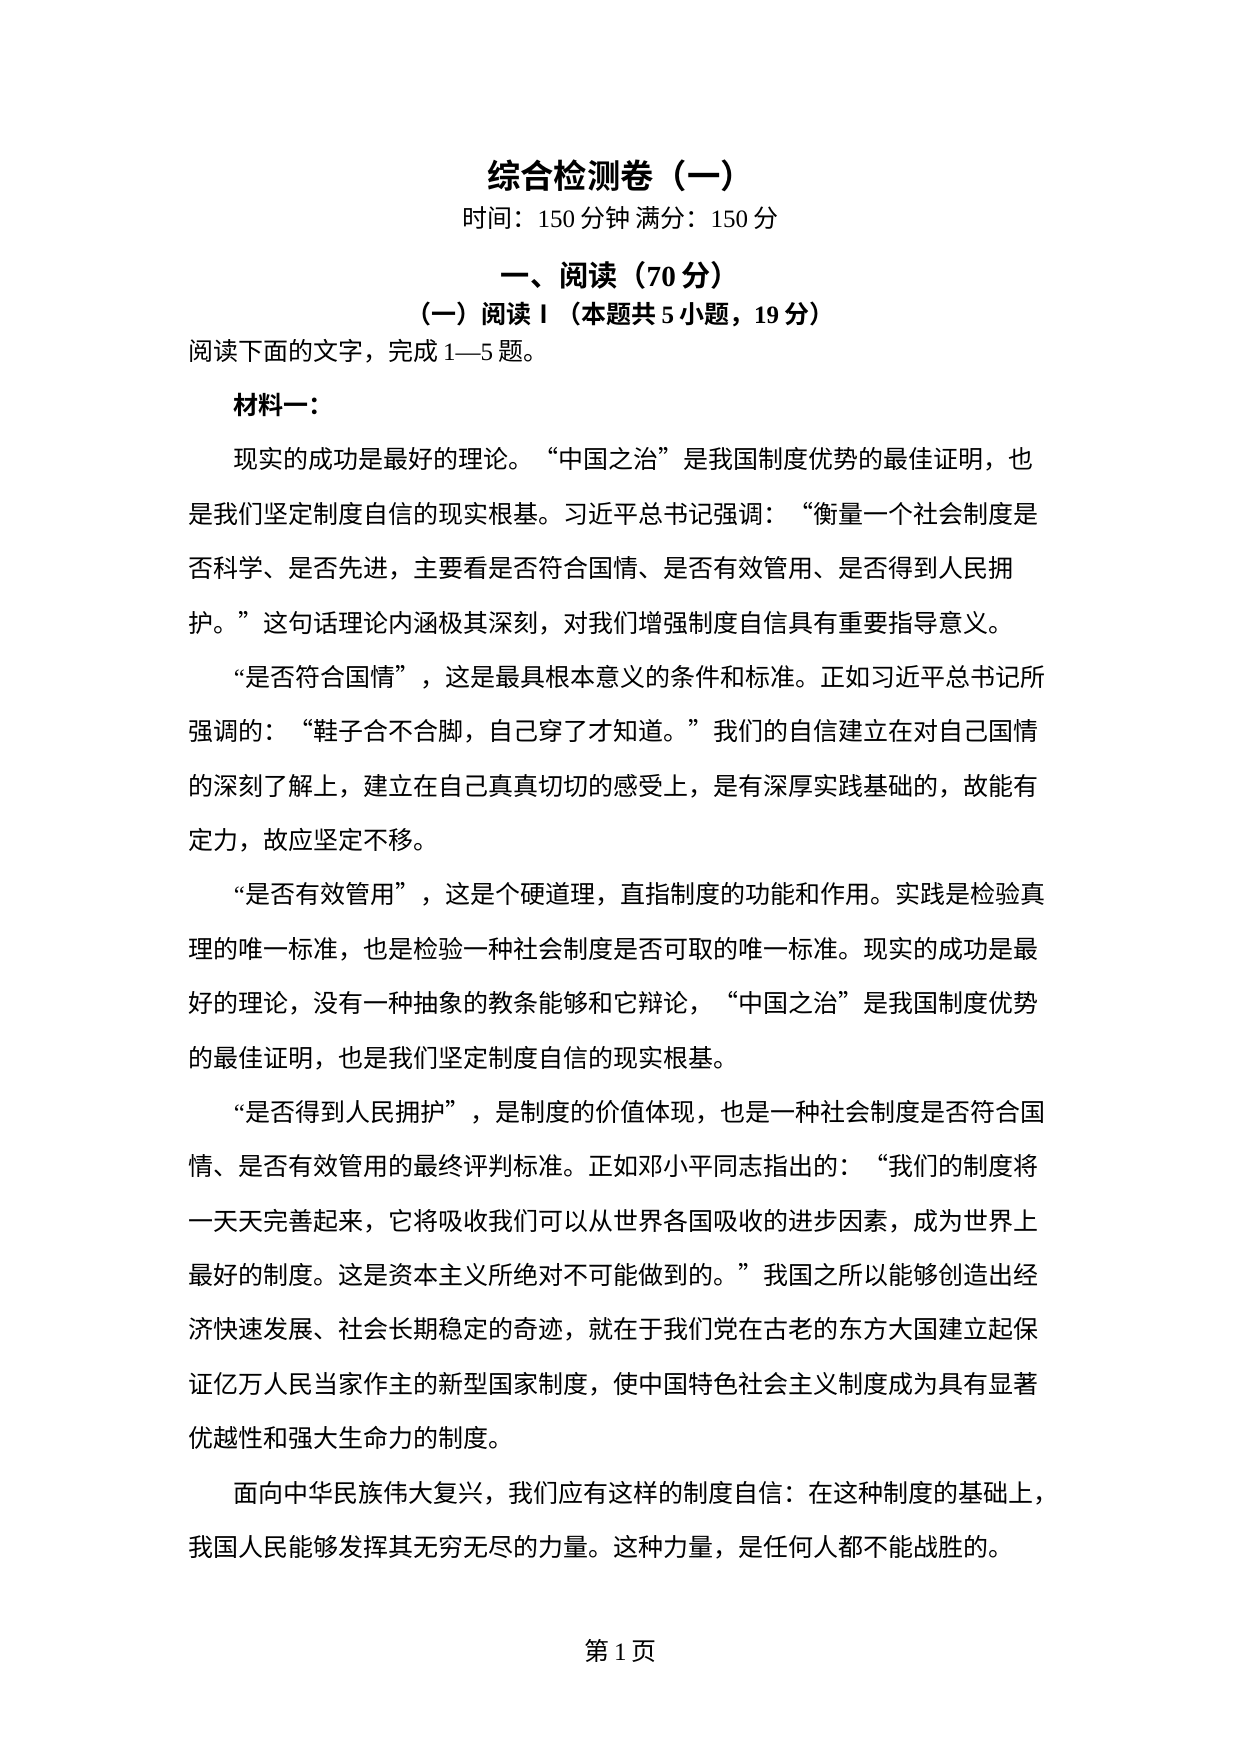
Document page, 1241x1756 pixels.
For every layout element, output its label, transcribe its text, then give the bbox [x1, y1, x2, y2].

text 阅读下面的文字，完成1—5题。 [188, 331, 1052, 367]
subtitle 一、阅读（70分） [188, 253, 1052, 295]
text 时间：150分钟 满分：150分 [188, 198, 1052, 234]
text 面向中华民族伟大复兴，我们应有这样的制度自信：在这种制度的基础上，我国人民能够发挥其无穷无尽的力量。这种力量，是任何人都不能战胜的。 [188, 1473, 1052, 1564]
text 材料一： [188, 386, 1052, 422]
subtitle （一）阅读Ⅰ（本题共5小题，19分） [188, 295, 1052, 331]
text 现实的成功是最好的理论。“中国之治”是我国制度优势的最佳证明，也是我们坚定制度自信的现实根基。习近平总书记强调：“衡量一个社会制度是否科学、是否先进，主要看是否符合国情、是否有效管用、是否得到人民拥护。”这句话理论内涵极其深刻，对我们增强制度自信具有重要指导意义。 [188, 440, 1052, 639]
text “是否符合国情”，这是最具根本意义的条件和标准。正如习近平总书记所强调的：“鞋子合不合脚，自己穿了才知道。”我们的自信建立在对自己国情的深刻了解上，建立在自己真真切切的感受上，是有深厚实践基础的，故能有定力，故应坚定不移。 [188, 657, 1052, 857]
subtitle 综合检测卷（一） [188, 150, 1052, 198]
text “是否有效管用”，这是个硬道理，直指制度的功能和作用。实践是检验真理的唯一标准，也是检验一种社会制度是否可取的唯一标准。现实的成功是最好的理论，没有一种抽象的教条能够和它辩论，“中国之治”是我国制度优势的最佳证明，也是我们坚定制度自信的现实根基。 [188, 875, 1052, 1074]
text “是否得到人民拥护”，是制度的价值体现，也是一种社会制度是否符合国情、是否有效管用的最终评判标准。正如邓小平同志指出的：“我们的制度将一天天完善起来，它将吸收我们可以从世界各国吸收的进步因素，成为世界上最好的制度。这是资本主义所绝对不可能做到的。”我国之所以能够创造出经济快速发展、社会长期稳定的奇迹，就在于我们党在古老的东方大国建立起保证亿万人民当家作主的新型国家制度，使中国特色社会主义制度成为具有显著优越性和强大生命力的制度。 [188, 1092, 1052, 1455]
